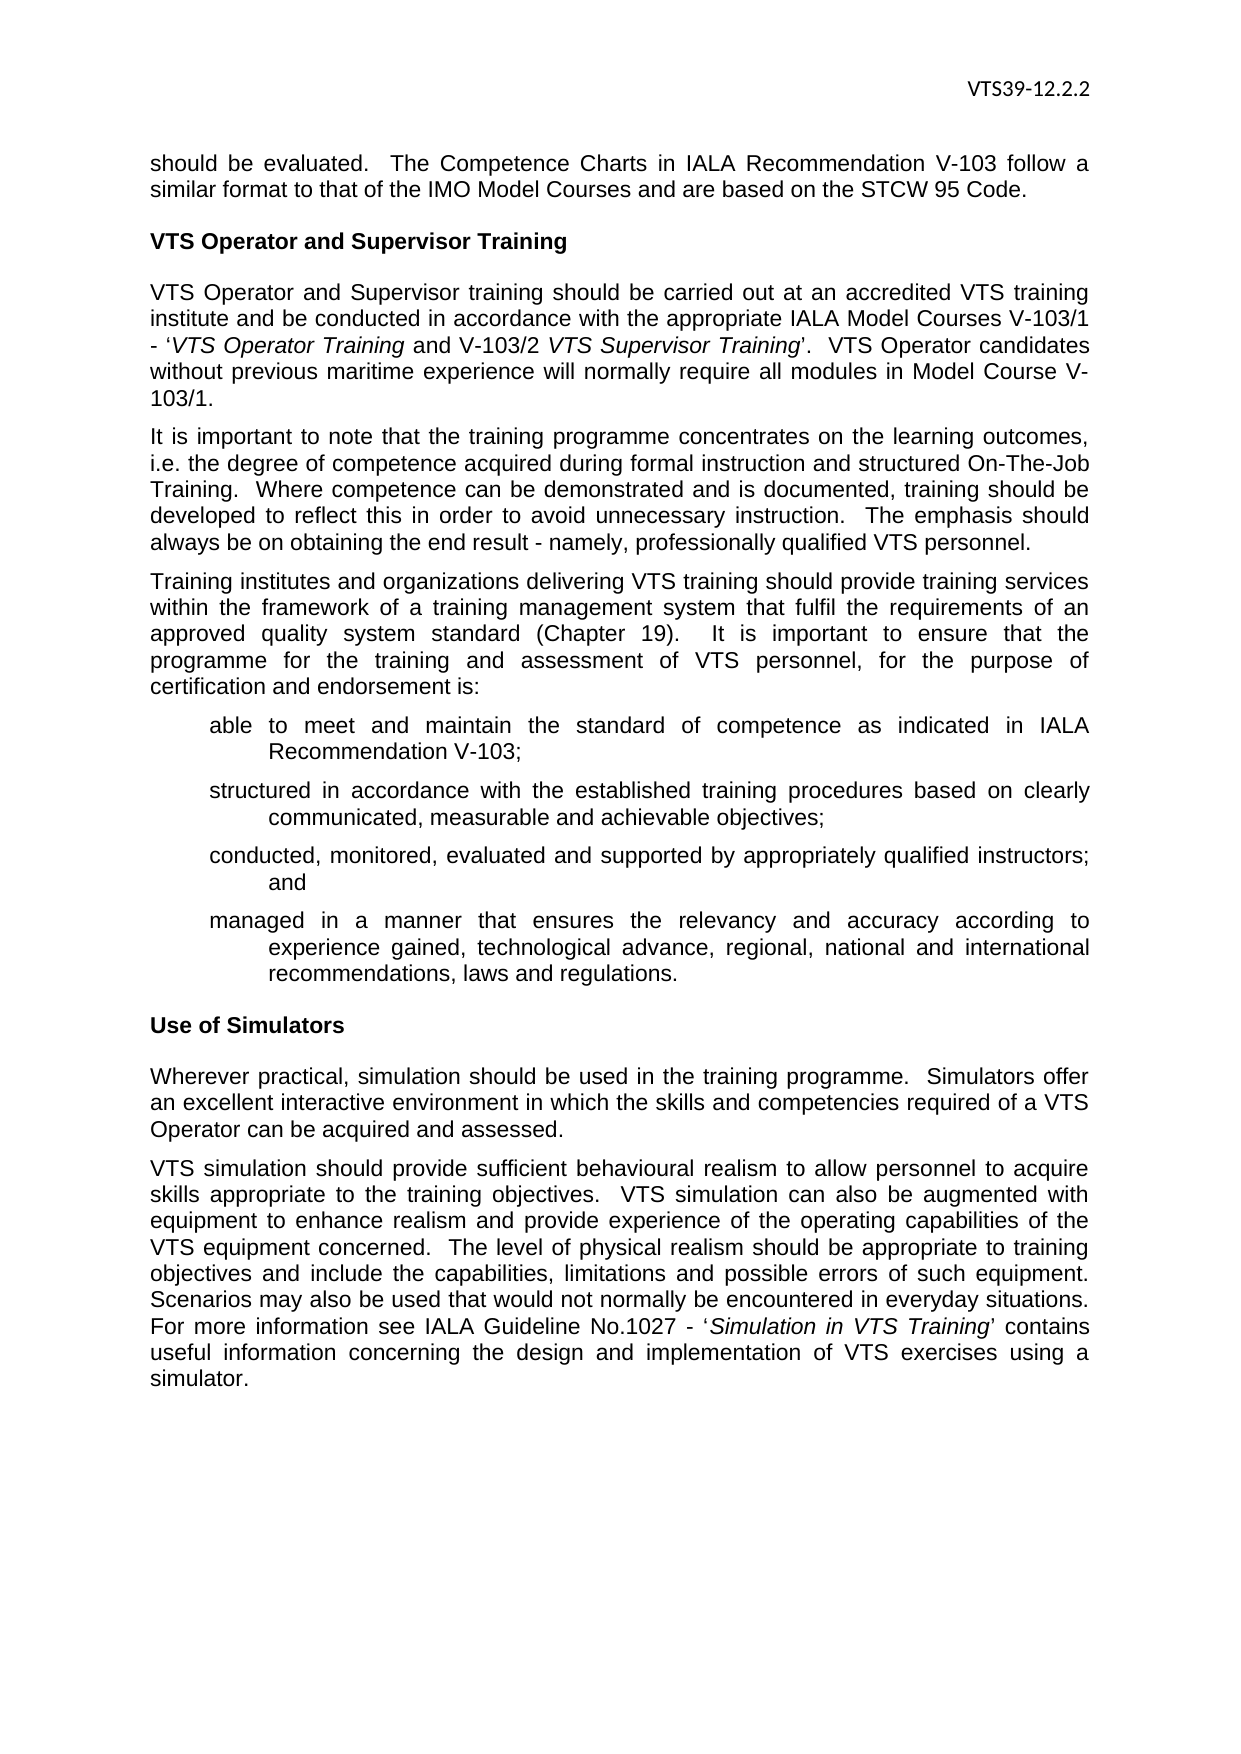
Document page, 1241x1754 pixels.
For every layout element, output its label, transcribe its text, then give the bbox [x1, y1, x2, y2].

text VTS simulation should provide sufficient behavioural realism to allow personnel to acquire skills appropriate to the training objectives. VTS simulation can also be augmented with equipment to enhance realism and provide experience of the operating capabilities of the VTS equipment concerned. The level of physical realism should be appropriate to training objectives and include the capabilities, limitations and possible errors of such equipment. Scenarios may also be used that would not normally be encountered in everyday situations. For more information see IALA Guideline No.1027 - ‘Simulation in VTS Training’ contains useful information concerning the design and implementation of VTS exercises using a simulator. [150, 1154, 1090, 1392]
text able to meet and maintain the standard of competence as indicated in IALA Recommendation V-103; [209, 712, 1090, 764]
list VTS Operator and Supervisor Training [150, 228, 1090, 254]
text VTS Operator and Supervisor training should be carried out at an accredited VTS training institute and be conducted in accordance with the appropriate IALA Model Courses V-103/1 - ‘VTS Operator Training and V-103/2 VTS Supervisor Training’. VTS Operator candidates without previous maritime experience will normally require all modules in Model Course V-103/1. [150, 279, 1090, 411]
text structured in accordance with the established training procedures based on clearly communicated, measurable and achievable objectives; [209, 777, 1090, 830]
list Use of Simulators [150, 1012, 1090, 1038]
text Wherever practical, simulation should be used in the training programme. Simulators offer an excellent interactive environment in which the skills and competencies required of a VTS Operator can be acquired and assessed. [150, 1063, 1090, 1142]
text conducted, monitored, evaluated and supported by appropriately qualified instructors; and [209, 842, 1090, 895]
text managed in a manner that ensures the relevancy and accuracy according to experience gained, technological advance, regional, national and international recommendations, laws and regulations. [209, 907, 1090, 987]
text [150, 150, 1090, 203]
text It is important to note that the training programme concentrates on the learning outcomes, i.e. the degree of competence acquired during formal instruction and structured On-The-Job Training. Where competence can be demonstrated and is documented, training should be developed to reflect this in order to avoid unnecessary instruction. The emphasis should always be on obtaining the end result - namely, professionally qualified VTS personnel. [150, 423, 1090, 555]
text Training institutes and organizations delivering VTS training should provide training services within the framework of a training management system that fulfil the requirements of an approved quality system standard (Chapter 19). It is important to ensure that the programme for the training and assessment of VTS personnel, for the purpose of certification and endorsement is: [150, 568, 1090, 699]
